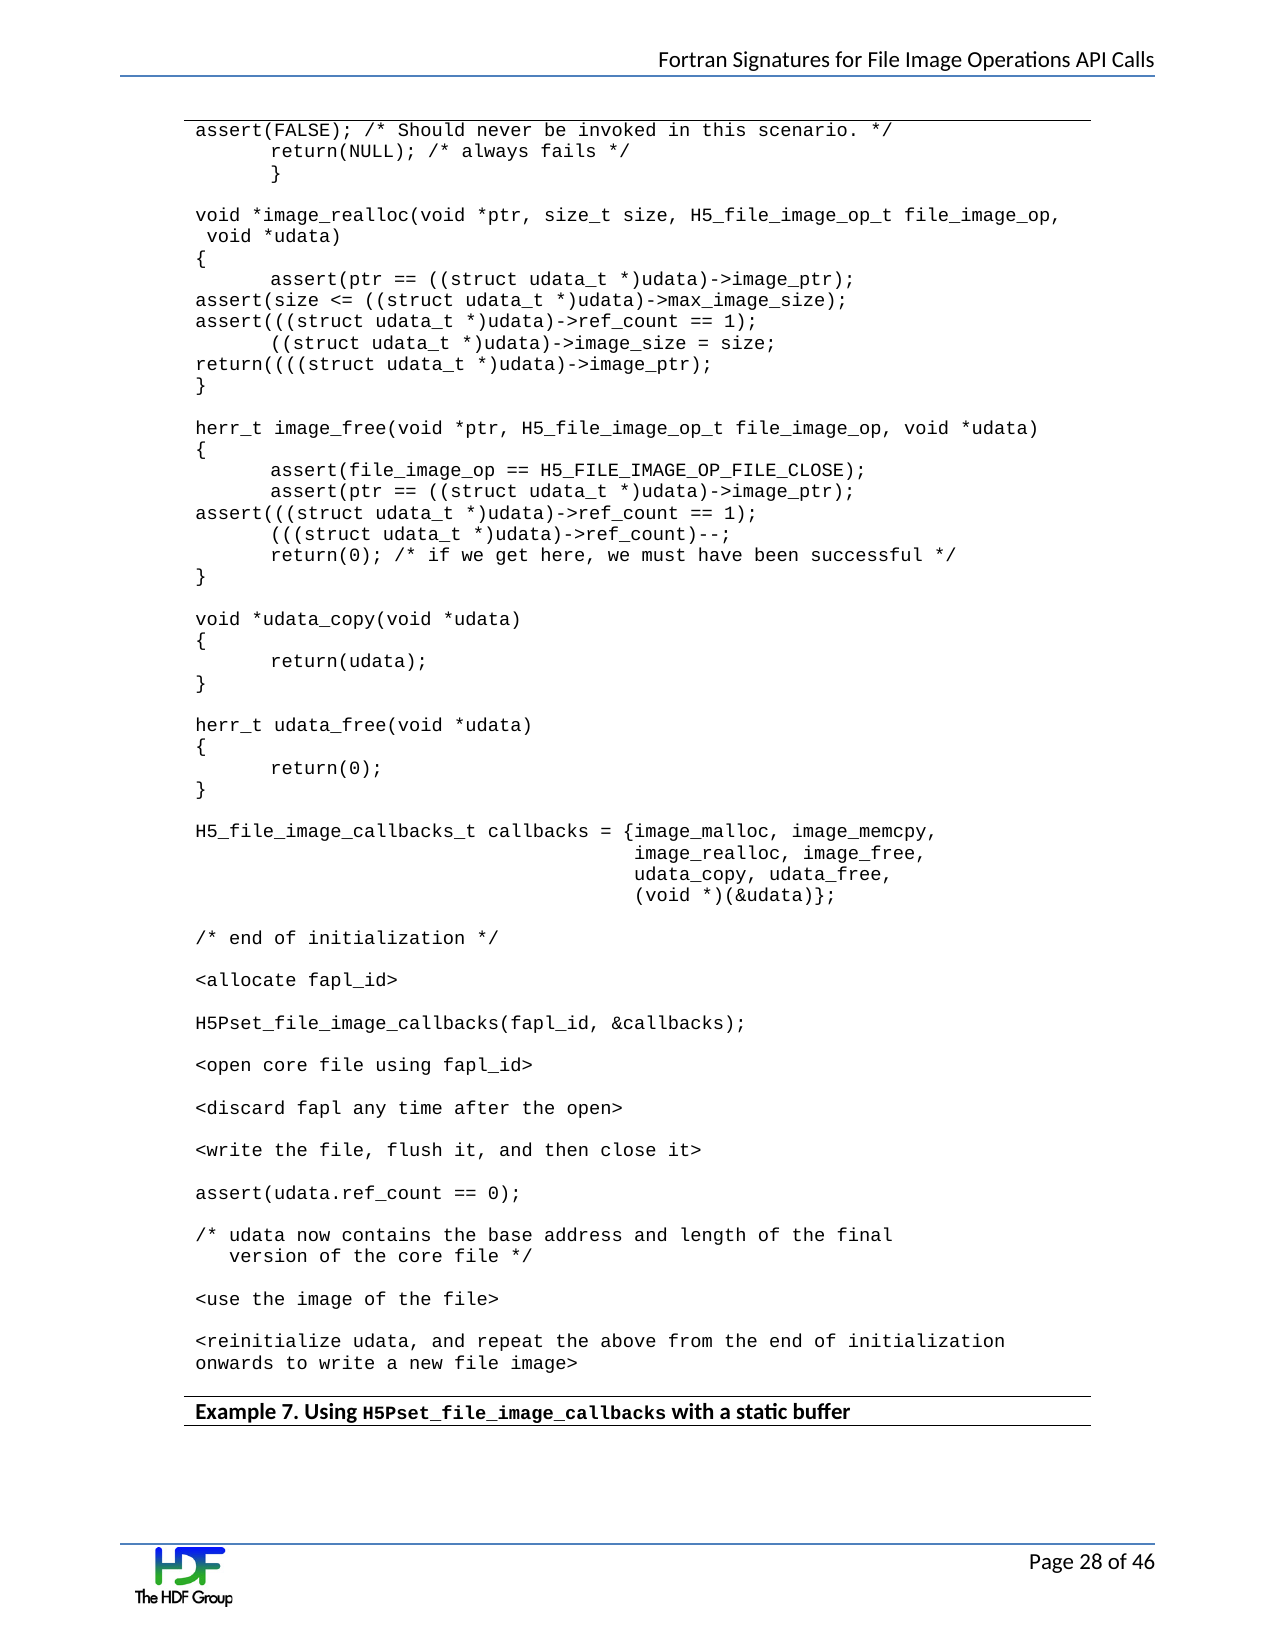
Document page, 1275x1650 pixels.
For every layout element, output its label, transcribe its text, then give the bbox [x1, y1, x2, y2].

picture [135, 1547, 233, 1607]
table_cell Example 7. Using H5Pset_file_image_callbacks with a static buffer [184, 1397, 1091, 1425]
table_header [184, 121, 1091, 1396]
